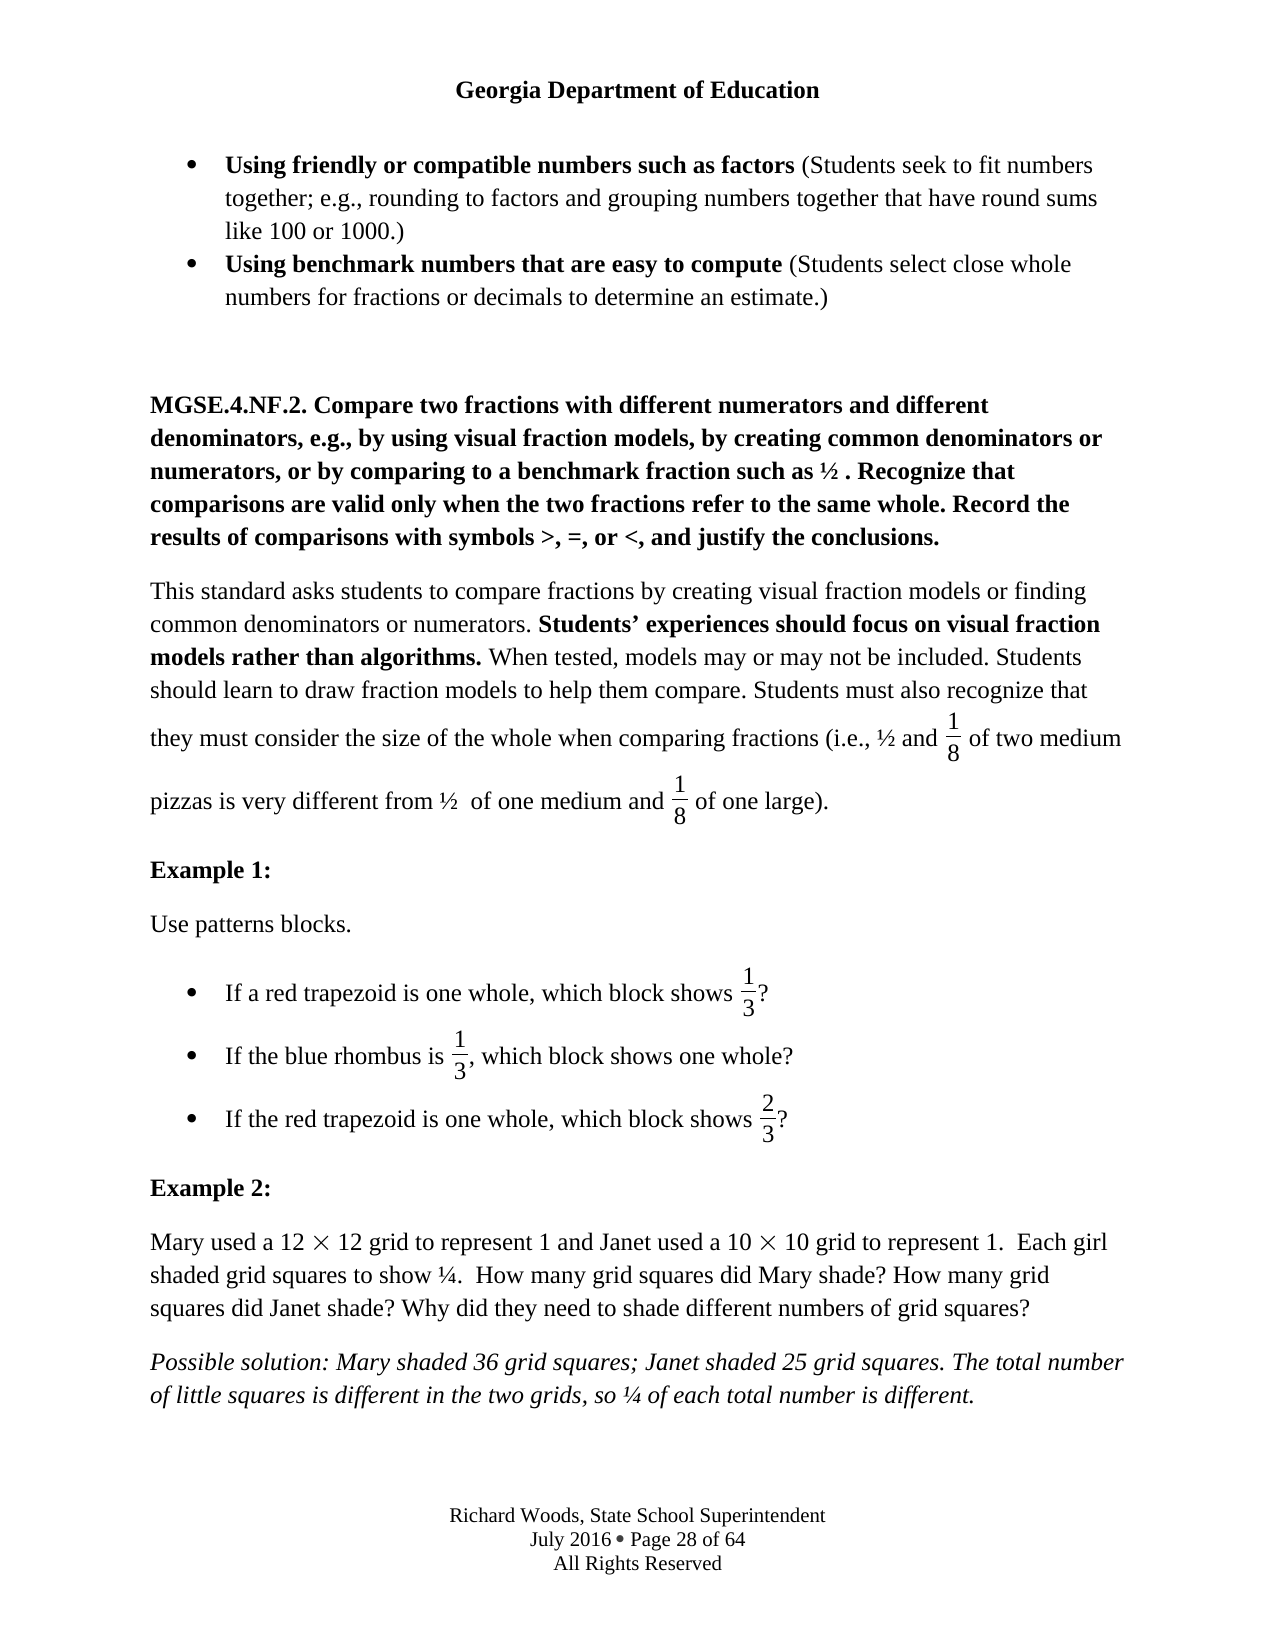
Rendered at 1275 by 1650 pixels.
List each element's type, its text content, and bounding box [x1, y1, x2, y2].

text This standard asks students to compare fractions by creating visual fraction models or finding common denominators or numerators. Students’ experiences should focus on visual fraction models rather than algorithms. When tested, models may or may not be included. Students should learn to draw fraction models to help them compare. Students must also recognize that they must consider the size of the whole when comparing fractions (i.e., ½ and of two medium pizzas is very different from ½ of one medium and of one large). [150, 576, 1125, 830]
text Example 2: [150, 1173, 1125, 1202]
list If a red trapezoid is one whole, which block shows ? [187, 963, 1125, 1022]
list Using benchmark numbers that are easy to compute (Students select close whole numbers for fractions or decimals to determine an estimate.) [187, 249, 1125, 311]
list If the red trapezoid is one whole, which block shows ? [187, 1089, 1125, 1148]
text Possible solution: Mary shaded 36 grid squares; Janet shaded 25 grid squares. The total number of little squares is different in the two grids, so ¼ of each total number is different. [150, 1347, 1125, 1409]
text Example 1: [150, 855, 1125, 884]
text MGSE.4.NF.2. Compare two fractions with different numerators and different denominators, e.g., by using visual fraction models, by creating common denominators or numerators, or by comparing to a benchmark fraction such as ½ . Recognize that comparisons are valid only when the two fractions refer to the same whole. Record the results of comparisons with symbols >, =, or <, and justify the conclusions. [150, 390, 1125, 551]
list If the blue rhombus is , which block shows one whole? [187, 1026, 1125, 1085]
text Mary used a 12 12 grid to represent 1 and Janet used a 10 10 grid to represent 1. Each girl shaded grid squares to show ¼. How many grid squares did Mary shade? How many grid squares did Janet shade? Why did they need to shade different numbers of grid squares? [150, 1227, 1125, 1322]
text Use patterns blocks. [150, 909, 1125, 938]
list Using friendly or compatible numbers such as factors (Students seek to fit numbers together; e.g., rounding to factors and grouping numbers together that have round sums like 100 or 1000.) [187, 150, 1125, 245]
